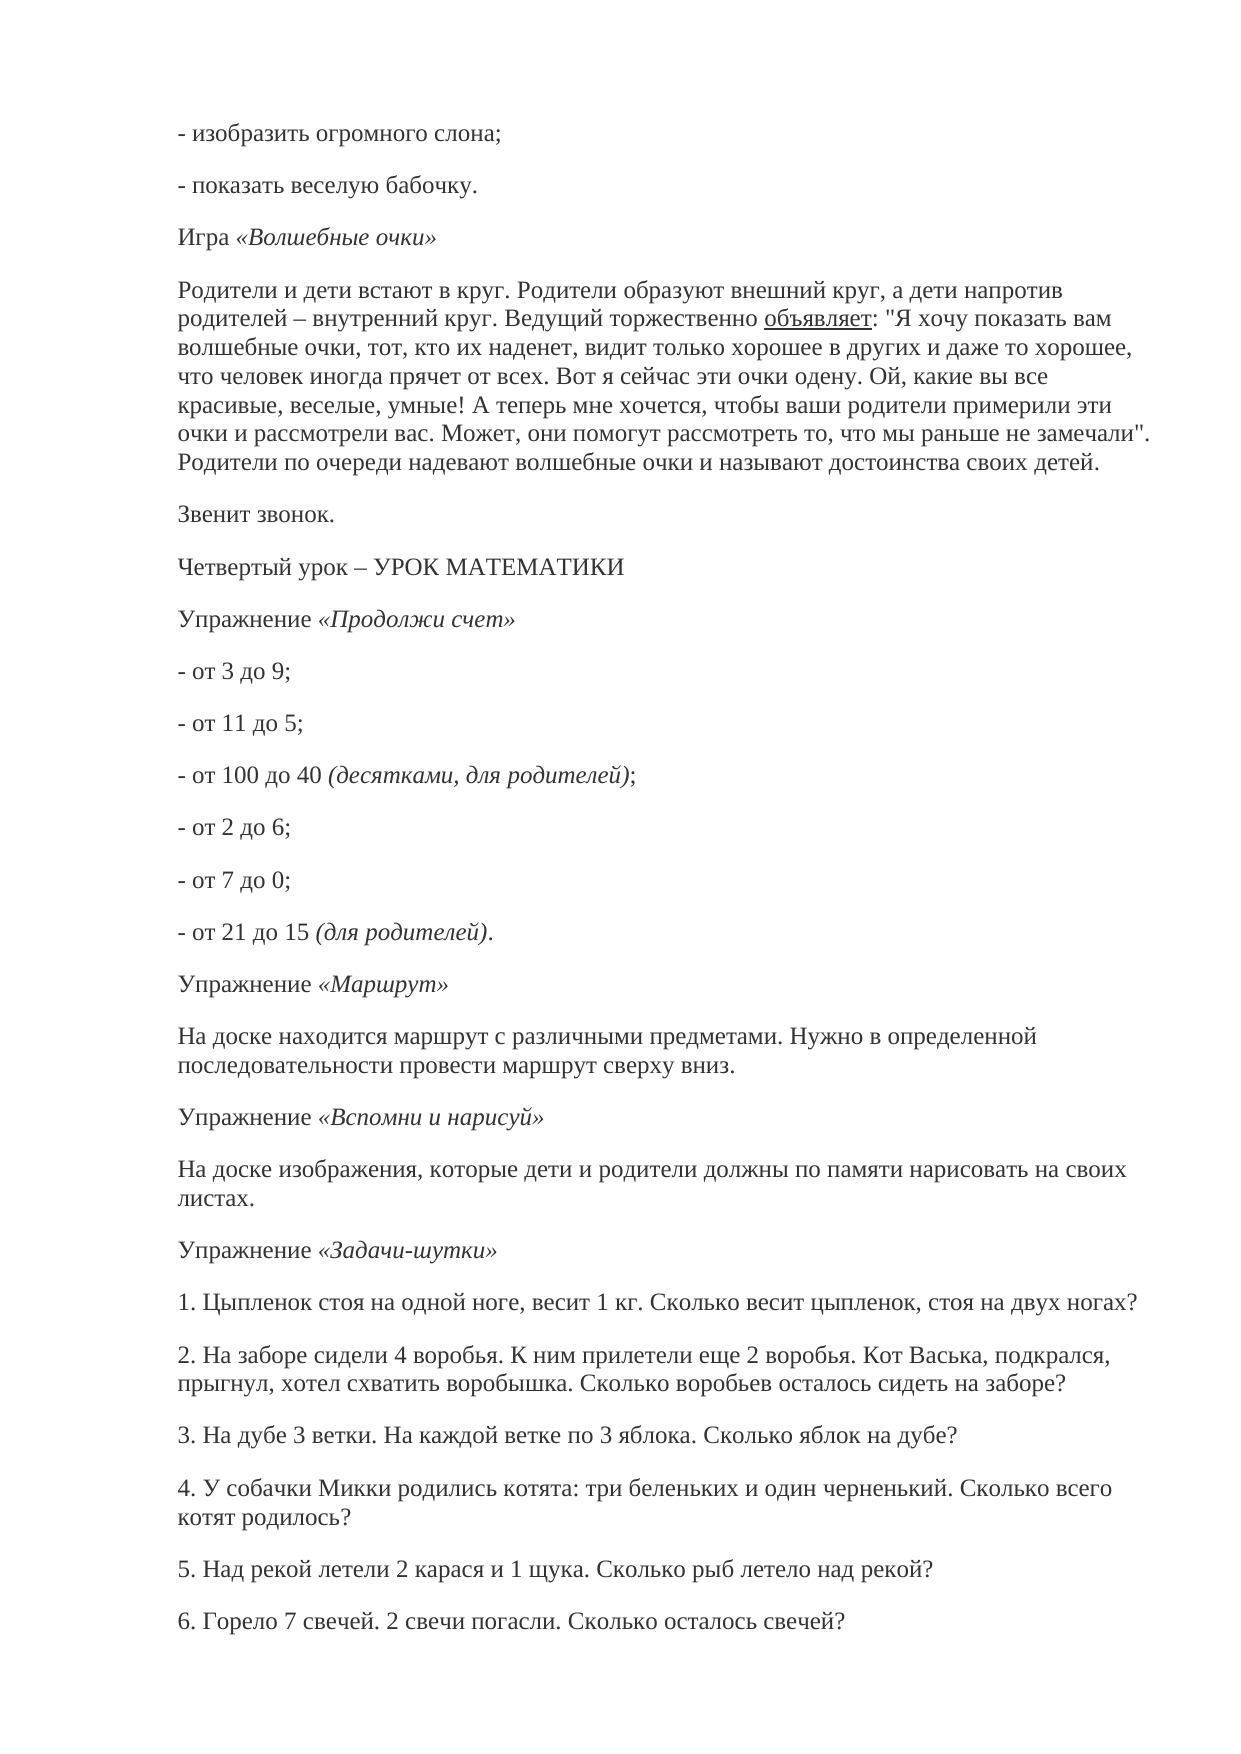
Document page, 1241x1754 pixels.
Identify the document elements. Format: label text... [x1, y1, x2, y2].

text На доске находится маршрут с различными предметами. Нужно в определенной последовательности провести маршрут сверху вниз. [177, 1021, 1152, 1079]
text Упражнение «Задачи-шутки» [177, 1235, 1152, 1264]
text Упражнение «Вспомни и нарисуй» [177, 1102, 1152, 1131]
text - от 100 до 40 (десятками, для родителей); [177, 760, 1152, 789]
text Упражнение «Продолжи счет» [177, 604, 1152, 632]
text - показать веселую бабочку. [177, 170, 1152, 199]
text Четвертый урок – УРОК МАТЕМАТИКИ [177, 552, 1152, 580]
text Звенит звонок. [177, 499, 1152, 528]
text - изобразить огромного слона; [177, 118, 1152, 147]
text 3. На дубе 3 ветки. На каждой ветке по 3 яблока. Сколько яблок на дубе? [177, 1421, 1152, 1449]
text 6. Горело 7 свечей. 2 свечи погасли. Сколько осталось свечей? [177, 1606, 1152, 1635]
text На доске изображения, которые дети и родители должны по памяти нарисовать на своих листах. [177, 1154, 1152, 1212]
text - от 21 до 15 (для родителей). [177, 917, 1152, 946]
text Родители и дети встают в круг. Родители образуют внешний круг, а дети напротив родителей – внутренний круг. Ведущий торжественно объявляет: "Я хочу показать вам волшебные очки, тот, кто их наденет, видит только хорошее в других и даже то хорошее, что человек иногда прячет от всех. Вот я сейчас эти очки одену. Ой, какие вы все красивые, веселые, умные! А теперь мне хочется, чтобы ваши родители примерили эти очки и рассмотрели вас. Может, они помогут рассмотреть то, что мы раньше не замечали". Родители по очереди надевают волшебные очки и называют достоинства своих детей. [177, 275, 1152, 476]
text 1. Цыпленок стоя на одной ноге, весит 1 кг. Сколько весит цыпленок, стоя на двух ногах? [177, 1287, 1152, 1316]
text - от 3 до 9; [177, 656, 1152, 685]
text - от 7 до 0; [177, 865, 1152, 893]
text Упражнение «Маршрут» [177, 969, 1152, 998]
text 2. На заборе сидели 4 воробья. К ним прилетели еще 2 воробья. Кот Васька, подкрался, прыгнул, хотел схватить воробышка. Сколько воробьев осталось сидеть на заборе? [177, 1340, 1152, 1397]
text - от 11 до 5; [177, 708, 1152, 737]
text 5. Над рекой летели 2 карася и 1 щука. Сколько рыб летело над рекой? [177, 1554, 1152, 1582]
text - от 2 до 6; [177, 812, 1152, 841]
text Игра «Волшебные очки» [177, 222, 1152, 251]
text 4. У собачки Микки родились котята: три беленьких и один черненький. Сколько всего котят родилось? [177, 1473, 1152, 1530]
